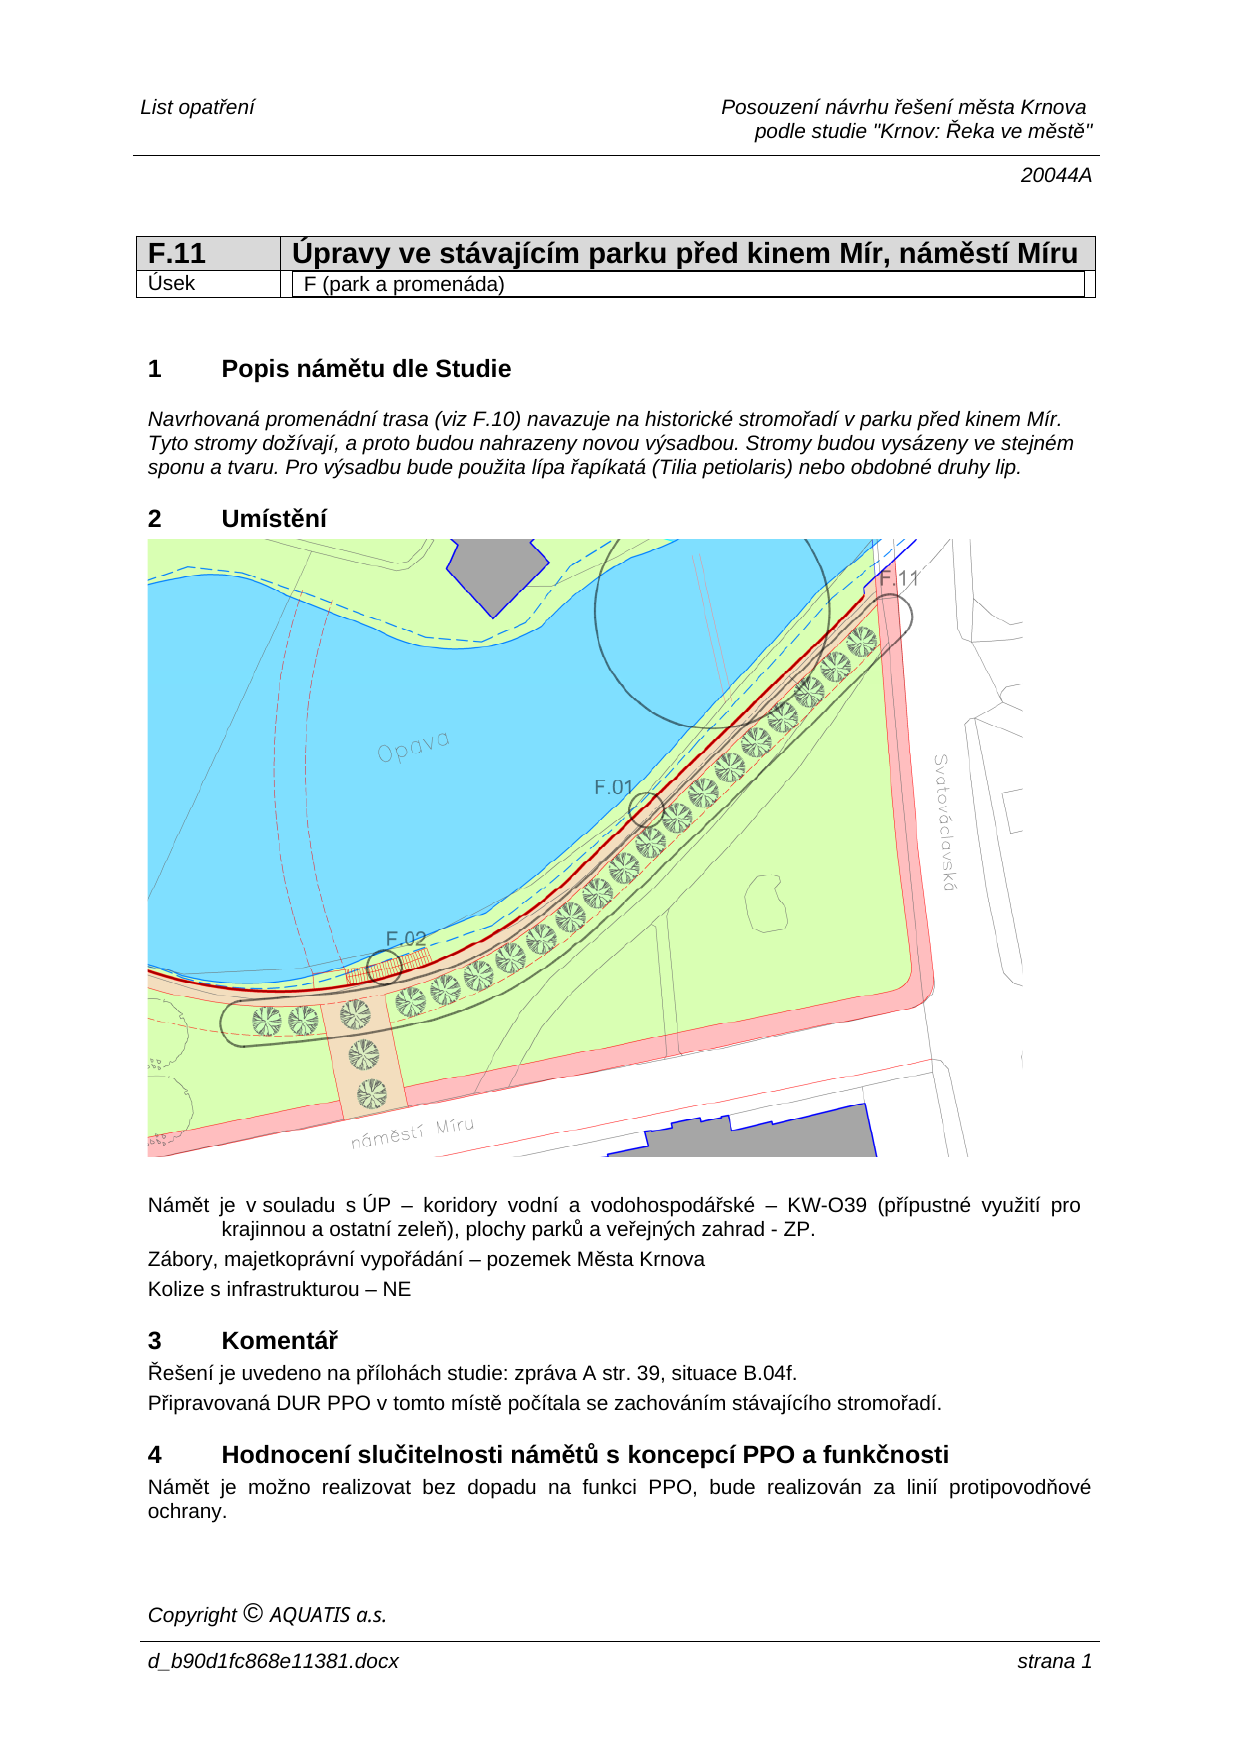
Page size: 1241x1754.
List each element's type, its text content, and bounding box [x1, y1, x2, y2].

text 3 Komentář [148, 1326, 1092, 1355]
text 2 Umístění [148, 504, 1092, 533]
table_header F.11 [137, 237, 280, 270]
text 4 Hodnocení slučitelnosti námětů s koncepcí PPO a funkčnosti [148, 1440, 1092, 1469]
text Řešení je uvedeno na přílohách studie: zpráva A str. 39, situace B.04f. [148, 1361, 1092, 1385]
text Navrhovaná promenádní trasa (viz F.10) navazuje na historické stromořadí v parku před kinem Mír. Tyto stromy dožívají, a proto budou nahrazeny novou výsadbou. Stromy budou vysázeny ve stejném sponu a tvaru. Pro výsadbu bude použita lípa řapíkatá (Tilia petiolaris) nebo obdobné druhy lip. [148, 407, 1092, 479]
text Kolize s infrastrukturou – NE [148, 1277, 1092, 1301]
table_cell [293, 272, 1084, 296]
text Připravovaná DUR PPO v tomto místě počítala se zachováním stávajícího stromořadí. [148, 1391, 1092, 1415]
table_header Úpravy ve stávajícím parku před kinem Mír, náměstí Míru [281, 237, 1095, 270]
text Zábory, majetkoprávní vypořádání – pozemek Města Krnova [148, 1247, 1092, 1271]
text Námět je v souladu s ÚP – koridory vodní a vodohospodářské – KW-O39 (přípustné využití pro krajinnou a ostatní zeleň), plochy parků a veřejných zahrad - ZP. [148, 1193, 1092, 1241]
picture [147, 539, 1023, 1157]
text 1 Popis námětu dle Studie [148, 353, 1092, 382]
table_cell [1085, 271, 1095, 297]
table_cell Úsek [137, 271, 280, 297]
text Námět je možno realizovat bez dopadu na funkci PPO, bude realizován za linií protipovodňové ochrany. [148, 1475, 1092, 1523]
table_cell [281, 271, 292, 297]
